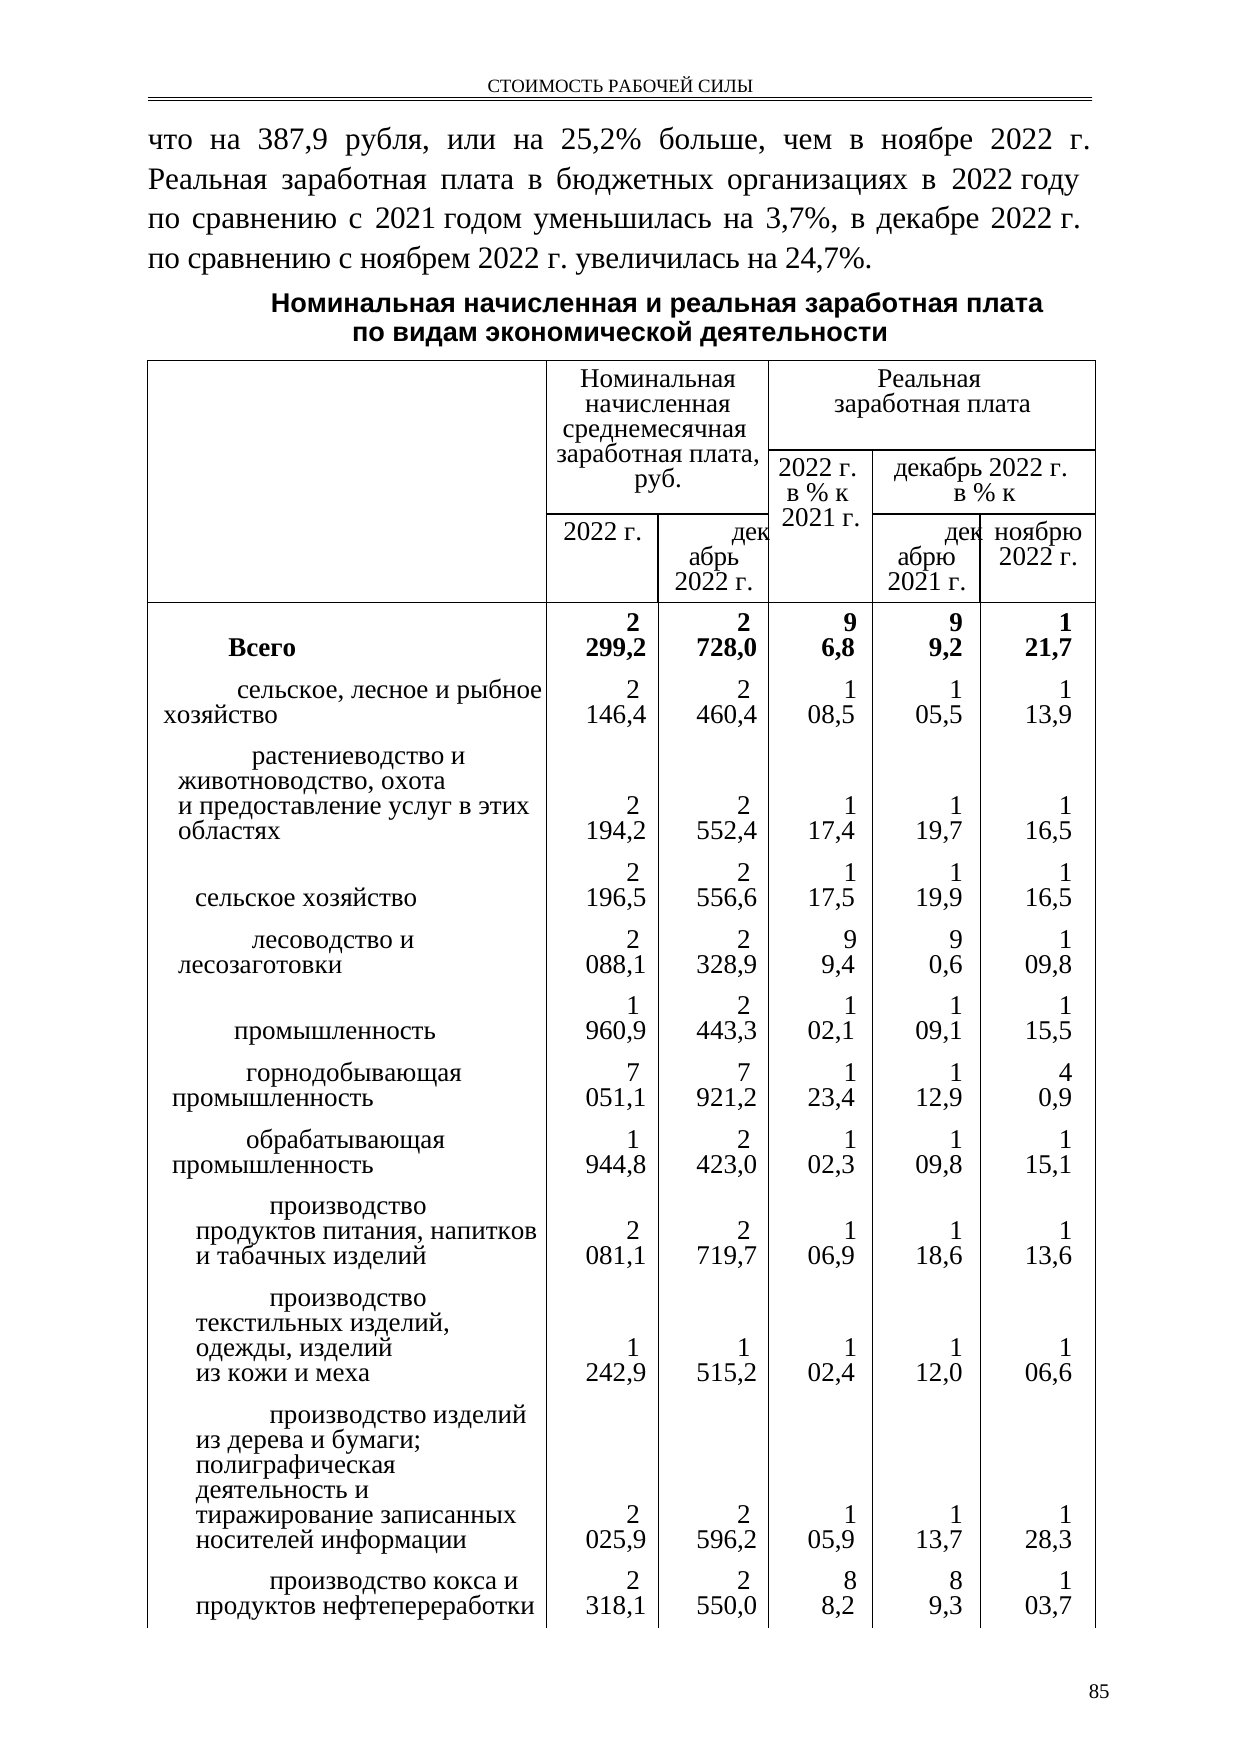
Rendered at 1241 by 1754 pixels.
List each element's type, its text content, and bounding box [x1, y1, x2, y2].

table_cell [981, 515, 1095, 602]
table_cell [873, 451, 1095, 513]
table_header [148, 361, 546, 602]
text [148, 118, 1092, 276]
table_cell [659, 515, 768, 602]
text Номинальная начисленная и реальная заработная плата по видам экономической деятельности [148, 289, 1092, 347]
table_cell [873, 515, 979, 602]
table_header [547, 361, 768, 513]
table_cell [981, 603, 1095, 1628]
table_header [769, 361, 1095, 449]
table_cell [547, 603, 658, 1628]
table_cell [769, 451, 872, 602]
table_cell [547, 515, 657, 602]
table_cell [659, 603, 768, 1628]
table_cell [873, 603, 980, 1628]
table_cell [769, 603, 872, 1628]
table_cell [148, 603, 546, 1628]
